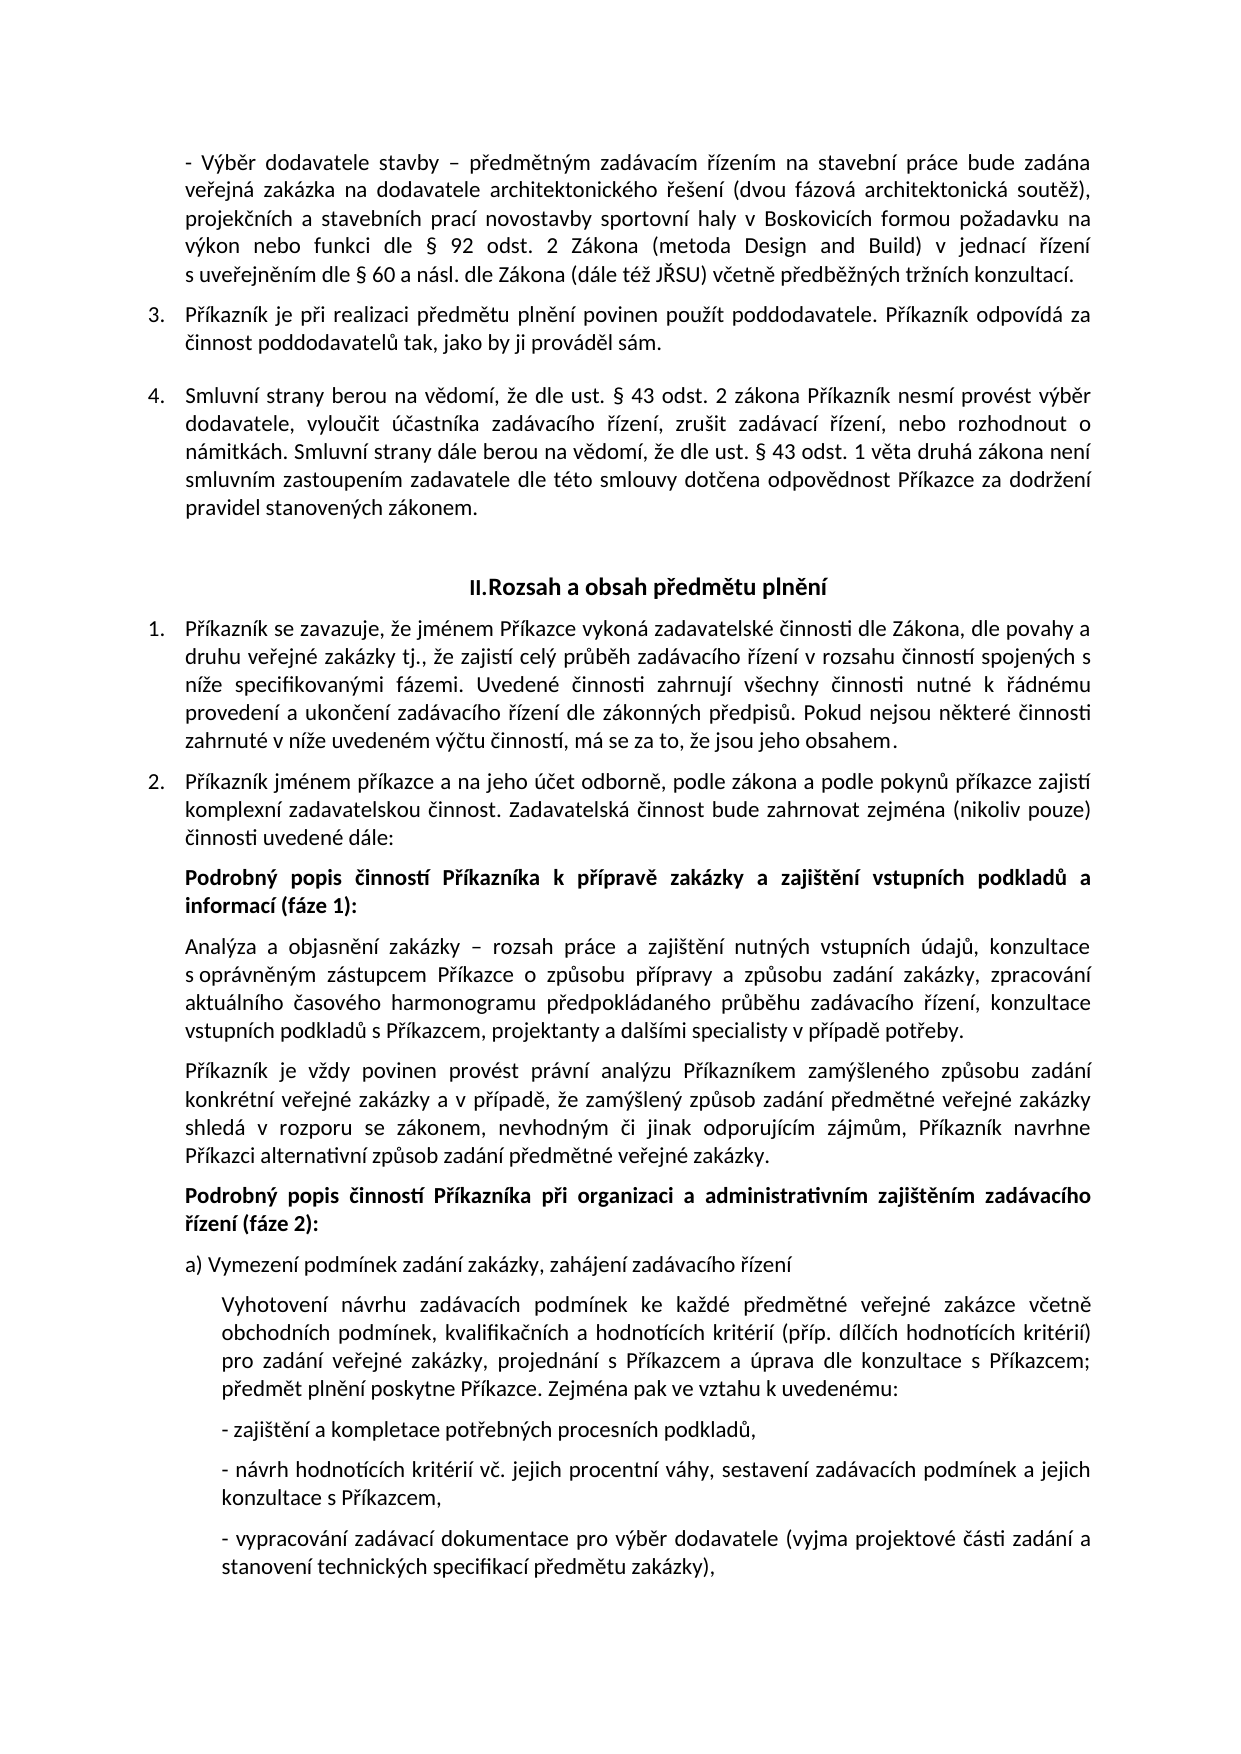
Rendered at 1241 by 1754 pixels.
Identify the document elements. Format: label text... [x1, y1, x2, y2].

text - návrh hodnotících kritérií vč. jejich procentní váhy, sestavení zadávacích podmínek a jejich konzultace s Příkazcem, [221, 1455, 1093, 1511]
text - vypracování zadávací dokumentace pro výběr dodavatele (vyjma projektové části zadání a stanovení technických specifikací předmětu zakázky), [221, 1524, 1093, 1580]
list Příkazník se zavazuje, že jménem Příkazce vykoná zadavatelské činnosti dle Zákona, dle povahy a druhu veřejné zakázky tj., že zajistí celý průběh zadávacího řízení v rozsahu činností spojených s níže specifikovanými fázemi. Uvedené činnosti zahrnují všechny činnosti nutné k řádnému provedení a ukončení zadávacího řízení dle zákonných předpisů. Pokud nejsou některé činnosti zahrnuté v níže uvedeném výčtu činností, má se za to, že jsou jeho obsahem. [148, 614, 1093, 754]
text Příkazník je vždy povinen provést právní analýzu Příkazníkem zamýšleného způsobu zadání konkrétní veřejné zakázky a v případě, že zamýšlený způsob zadání předmětné veřejné zakázky shledá v rozporu se zákonem, nevhodným či jinak odporujícím zájmům, Příkazník navrhne Příkazci alternativní způsob zadání předmětné veřejné zakázky. [185, 1057, 1093, 1169]
text Podrobný popis činností Příkazníka k přípravě zakázky a zajištění vstupních podkladů a informací (fáze 1): [185, 863, 1093, 919]
list Smluvní strany berou na vědomí, že dle ust. § 43 odst. 2 zákona Příkazník nesmí provést výběr dodavatele, vyloučit účastníka zadávacího řízení, zrušit zadávací řízení, nebo rozhodnout o námitkách. Smluvní strany dále berou na vědomí, že dle ust. § 43 odst. 1 věta druhá zákona není smluvním zastoupením zadavatele dle této smlouvy dotčena odpovědnost Příkazce za dodržení pravidel stanovených zákonem. [148, 381, 1093, 521]
text Podrobný popis činností Příkazníka při organizaci a administrativním zajištěním zadávacího řízení (fáze 2): [185, 1181, 1093, 1237]
text - Výběr dodavatele stavby – předmětným zadávacím řízením na stavební práce bude zadána veřejná zakázka na dodavatele architektonického řešení (dvou fázová architektonická soutěž), projekčních a stavebních prací novostavby sportovní haly v Boskovicích formou požadavku na výkon nebo funkci dle § 92 odst. 2 Zákona (metoda Design and Build) v jednací řízení s uveřejněním dle § 60 a násl. dle Zákona (dále též JŘSU) včetně předběžných tržních konzultací. [185, 148, 1093, 288]
text Analýza a objasnění zakázky – rozsah práce a zajištění nutných vstupních údajů, konzultace s oprávněným zástupcem Příkazce o způsobu přípravy a způsobu zadání zakázky, zpracování aktuálního časového harmonogramu předpokládaného průběhu zadávacího řízení, konzultace vstupních podkladů s Příkazcem, projektanty a dalšími specialisty v případě potřeby. [185, 932, 1093, 1044]
list Rozsah a obsah předmětu plnění [204, 571, 1093, 602]
text - zajištění a kompletace potřebných procesních podkladů, [221, 1415, 1093, 1443]
text a) Vymezení podmínek zadání zakázky, zahájení zadávacího řízení [185, 1250, 1093, 1278]
text Vyhotovení návrhu zadávacích podmínek ke každé předmětné veřejné zakázce včetně obchodních podmínek, kvalifikačních a hodnotících kritérií (příp. dílčích hodnotících kritérií) pro zadání veřejné zakázky, projednání s Příkazcem a úprava dle konzultace s Příkazcem; předmět plnění poskytne Příkazce. Zejména pak ve vztahu k uvedenému: [221, 1290, 1093, 1402]
list Příkazník je při realizaci předmětu plnění povinen použít poddodavatele. Příkazník odpovídá za činnost poddodavatelů tak, jako by ji prováděl sám. [148, 300, 1093, 356]
list Příkazník jménem příkazce a na jeho účet odborně, podle zákona a podle pokynů příkazce zajistí komplexní zadavatelskou činnost. Zadavatelská činnost bude zahrnovat zejména (nikoliv pouze) činnosti uvedené dále: [148, 767, 1093, 851]
